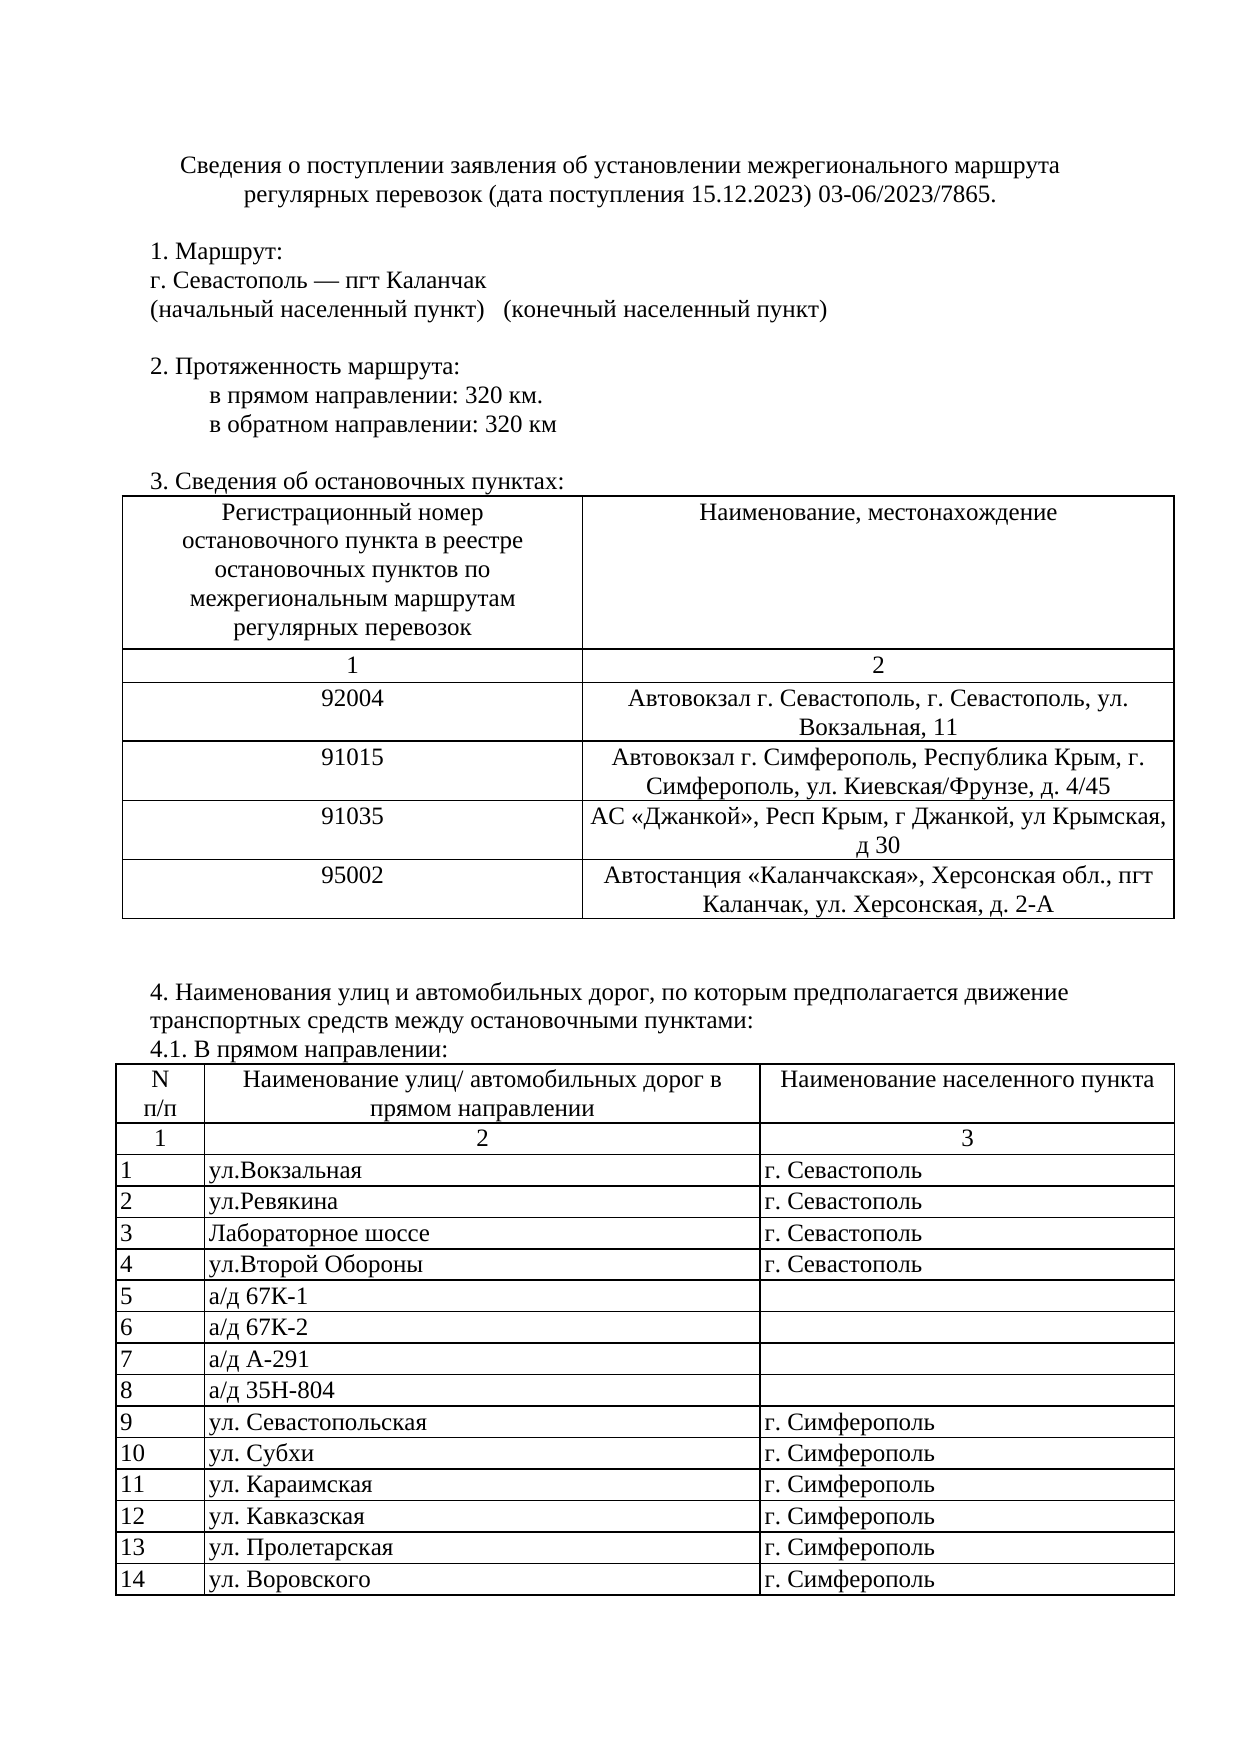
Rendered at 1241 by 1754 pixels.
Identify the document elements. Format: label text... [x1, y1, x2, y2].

text в прямом направлении: 320 км. [150, 380, 1090, 409]
table_cell 92004 [123, 683, 582, 740]
table_cell г. Севастополь [761, 1250, 1174, 1279]
table_cell Автостанция «Каланчакская», Херсонская обл., пгт Каланчак, ул. Херсонская, д. 2-А [583, 860, 1173, 918]
text в обратном направлении: 320 км [150, 409, 1090, 437]
table_header Наименование улиц/ автомобильных дорог в прямом направлении [205, 1065, 759, 1122]
table_cell 1 [117, 1124, 204, 1153]
text 2. Протяженность маршрута: [150, 351, 1090, 380]
table_header Регистрационный номер остановочного пункта в реестре остановочных пунктов по межрегиональным маршрутам регулярных перевозок [123, 497, 582, 648]
table_cell 13 [117, 1533, 204, 1562]
table_cell а/д 35Н-804 [205, 1375, 759, 1405]
table_cell 6 [117, 1312, 204, 1342]
table_cell ул. Севастопольская [205, 1407, 759, 1437]
table_cell 9 [117, 1407, 204, 1437]
table_cell 10 [117, 1438, 204, 1468]
table_cell 12 [117, 1501, 204, 1531]
table_cell ул. Субхи [205, 1438, 759, 1468]
table_cell Автовокзал г. Севастополь, г. Севастополь, ул. Вокзальная, 11 [583, 683, 1173, 740]
table_cell Автовокзал г. Симферополь, Республика Крым, г. Симферополь, ул. Киевская/Фрунзе, д. 4/45 [583, 742, 1173, 799]
table_cell 95002 [123, 860, 582, 918]
table_cell 7 [117, 1344, 204, 1374]
table_cell а/д А-291 [205, 1344, 759, 1374]
table_cell [761, 1375, 1174, 1405]
table_cell г. Севастополь [761, 1187, 1174, 1216]
table_cell 14 [117, 1564, 204, 1594]
table_cell 1 [123, 650, 582, 681]
text Сведения о поступлении заявления об установлении межрегионального маршрута регулярных перевозок (дата поступления 15.12.2023) 03-06/2023/7865. [150, 150, 1090, 207]
table_cell 8 [117, 1375, 204, 1405]
table_cell 4 [117, 1250, 204, 1279]
table_cell ул. Пролетарская [205, 1533, 759, 1562]
table_cell г. Симферополь [761, 1533, 1174, 1562]
table_header Наименование, местонахождение [583, 497, 1173, 648]
table_cell Лабораторное шоссе [205, 1218, 759, 1248]
table_cell а/д 67К-1 [205, 1281, 759, 1311]
table_cell ул. Караимская [205, 1470, 759, 1499]
table_cell 2 [583, 650, 1173, 681]
table_cell 1 [117, 1155, 204, 1185]
table_cell г. Севастополь [761, 1155, 1174, 1185]
table_cell 91015 [123, 742, 582, 799]
table_cell 2 [117, 1187, 204, 1216]
table_cell 5 [117, 1281, 204, 1311]
text (начальный населенный пункт) (конечный населенный пункт) [150, 294, 1090, 322]
table_cell а/д 67К-2 [205, 1312, 759, 1342]
table_cell г. Симферополь [761, 1470, 1174, 1499]
table_cell ул. Кавказская [205, 1501, 759, 1531]
text 1. Маршрут: [150, 236, 1090, 265]
table_cell 91035 [123, 801, 582, 858]
table_cell ул.Вокзальная [205, 1155, 759, 1185]
table_cell 11 [117, 1470, 204, 1499]
table_cell г. Симферополь [761, 1501, 1174, 1531]
table_cell [761, 1281, 1174, 1311]
table_cell г. Симферополь [761, 1407, 1174, 1437]
text 4. Наименования улиц и автомобильных дорог, по которым предполагается движение транспортных средств между остановочными пунктами: [150, 977, 1090, 1034]
table_cell ул.Ревякина [205, 1187, 759, 1216]
text г. Севастополь — пгт Каланчак [150, 265, 1090, 294]
table_cell [761, 1312, 1174, 1342]
table_header N п/п [117, 1065, 204, 1122]
table_cell ул. Воровского [205, 1564, 759, 1594]
table_cell 3 [117, 1218, 204, 1248]
table_cell [761, 1344, 1174, 1374]
table_cell г. Симферополь [761, 1564, 1174, 1594]
table_cell ул.Второй Обороны [205, 1250, 759, 1279]
table_cell г. Симферополь [761, 1438, 1174, 1468]
text 4.1. В прямом направлении: [150, 1034, 1090, 1063]
table_header Наименование населенного пункта [761, 1065, 1174, 1122]
table_cell 2 [205, 1124, 759, 1153]
table_cell г. Севастополь [761, 1218, 1174, 1248]
table_cell АС «Джанкой», Респ Крым, г Джанкой, ул Крымская, д 30 [583, 801, 1173, 858]
text 3. Сведения об остановочных пунктах: [150, 466, 1090, 495]
table_cell 3 [761, 1124, 1174, 1153]
